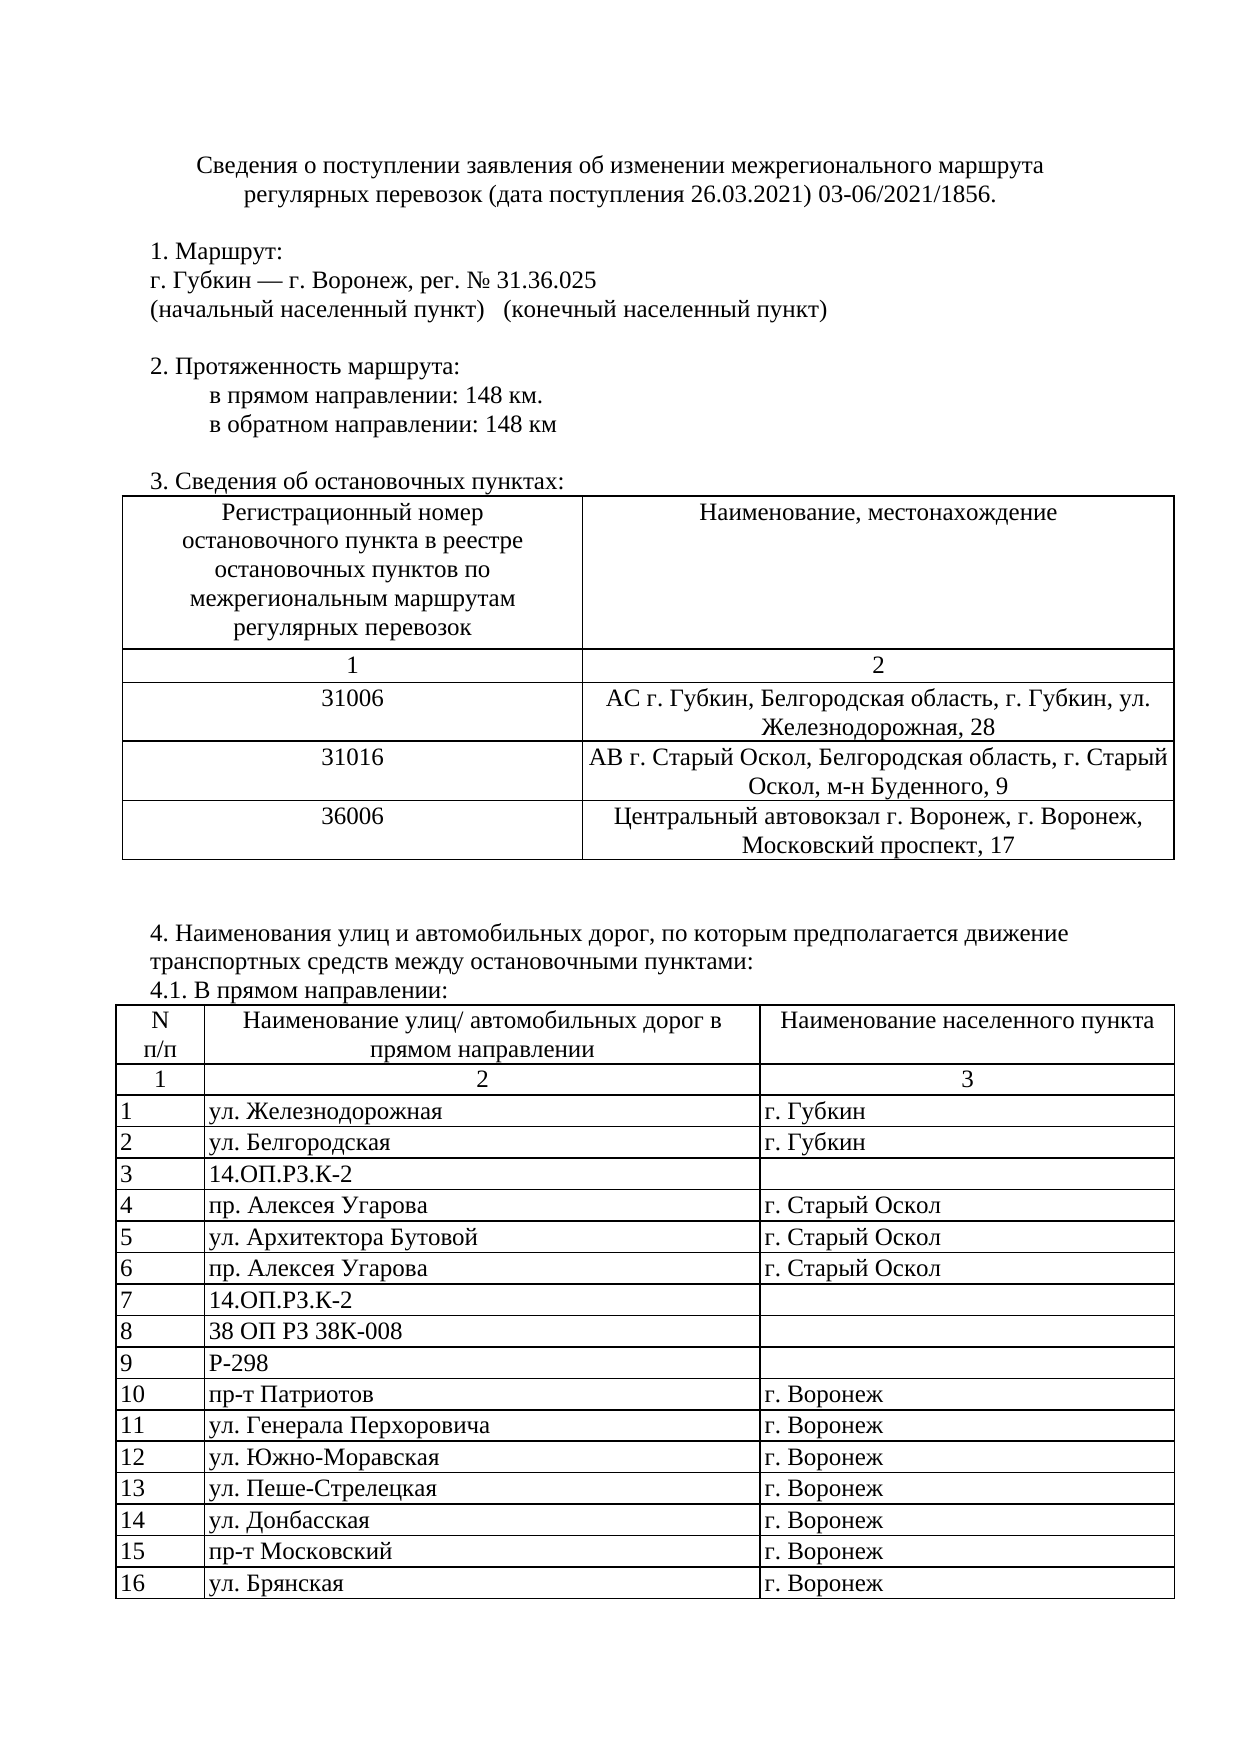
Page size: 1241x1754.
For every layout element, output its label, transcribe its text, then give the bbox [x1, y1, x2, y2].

table_cell ул. Пеше-Стрелецкая [205, 1473, 759, 1503]
table_cell 13 [117, 1473, 204, 1503]
table_cell 31006 [123, 683, 582, 740]
table_cell АВ г. Старый Оскол, Белгородская область, г. Старый Оскол, м-н Буденного, 9 [583, 742, 1173, 799]
table_header Наименование, местонахождение [583, 497, 1173, 648]
table_cell 1 [117, 1065, 204, 1094]
table_cell 9 [117, 1348, 204, 1377]
table_cell г. Старый Оскол [761, 1190, 1174, 1220]
table_cell 38 ОП РЗ 38К-008 [205, 1316, 759, 1346]
table_cell пр. Алексея Угарова [205, 1253, 759, 1283]
table_cell 1 [123, 650, 582, 681]
table_header N п/п [117, 1006, 204, 1063]
table_cell пр-т Патриотов [205, 1379, 759, 1409]
table_cell 14.ОП.РЗ.К-2 [205, 1159, 759, 1189]
table_cell АС г. Губкин, Белгородская область, г. Губкин, ул. Железнодорожная, 28 [583, 683, 1173, 740]
text 1. Маршрут: [150, 236, 1090, 265]
table_cell ул. Донбасская [205, 1505, 759, 1535]
table_cell [761, 1285, 1174, 1314]
table_header Наименование населенного пункта [761, 1006, 1174, 1063]
table_cell Центральный автовокзал г. Воронеж, г. Воронеж, Московский проспект, 17 [583, 801, 1173, 858]
text 2. Протяженность маршрута: [150, 351, 1090, 380]
table_cell 1 [117, 1096, 204, 1126]
table_cell г. Воронеж [761, 1536, 1174, 1566]
table_cell 11 [117, 1411, 204, 1440]
text в обратном направлении: 148 км [150, 409, 1090, 437]
table_header Регистрационный номер остановочного пункта в реестре остановочных пунктов по межрегиональным маршрутам регулярных перевозок [123, 497, 582, 648]
table_cell 8 [117, 1316, 204, 1346]
table_cell 2 [117, 1127, 204, 1157]
table_cell ул. Архитектора Бутовой [205, 1222, 759, 1252]
table_cell 3 [117, 1159, 204, 1189]
table_cell г. Старый Оскол [761, 1253, 1174, 1283]
table_cell 2 [583, 650, 1173, 681]
table_cell ул. Железнодорожная [205, 1096, 759, 1126]
table_cell 12 [117, 1442, 204, 1472]
table_cell 2 [205, 1065, 759, 1094]
table_cell г. Воронеж [761, 1473, 1174, 1503]
text (начальный населенный пункт) (конечный населенный пункт) [150, 294, 1090, 322]
table_cell пр-т Московский [205, 1536, 759, 1566]
table_cell [761, 1159, 1174, 1189]
text г. Губкин — г. Воронеж, рег. № 31.36.025 [150, 265, 1090, 294]
table_cell г. Старый Оскол [761, 1222, 1174, 1252]
text в прямом направлении: 148 км. [150, 380, 1090, 409]
table_cell 6 [117, 1253, 204, 1283]
text 4.1. В прямом направлении: [150, 975, 1090, 1004]
table_cell ул. Брянская [205, 1568, 759, 1598]
table_cell 36006 [123, 801, 582, 858]
table_cell 14 [117, 1505, 204, 1535]
table_cell 7 [117, 1285, 204, 1314]
text 4. Наименования улиц и автомобильных дорог, по которым предполагается движение транспортных средств между остановочными пунктами: [150, 918, 1090, 975]
table_cell г. Губкин [761, 1096, 1174, 1126]
table_cell ул. Южно-Моравская [205, 1442, 759, 1472]
table_cell г. Воронеж [761, 1568, 1174, 1598]
text Сведения о поступлении заявления об изменении межрегионального маршрута регулярных перевозок (дата поступления 26.03.2021) 03-06/2021/1856. [150, 150, 1090, 207]
table_cell 5 [117, 1222, 204, 1252]
table_cell 16 [117, 1568, 204, 1598]
table_cell ул. Генерала Перхоровича [205, 1411, 759, 1440]
table_cell Р-298 [205, 1348, 759, 1377]
table_cell 31016 [123, 742, 582, 799]
table_cell 15 [117, 1536, 204, 1566]
text 3. Сведения об остановочных пунктах: [150, 466, 1090, 495]
table_cell г. Воронеж [761, 1505, 1174, 1535]
table_cell пр. Алексея Угарова [205, 1190, 759, 1220]
table_cell г. Воронеж [761, 1442, 1174, 1472]
table_cell г. Губкин [761, 1127, 1174, 1157]
table_cell г. Воронеж [761, 1379, 1174, 1409]
table_cell 4 [117, 1190, 204, 1220]
table_cell 10 [117, 1379, 204, 1409]
table_cell [761, 1316, 1174, 1346]
table_cell 3 [761, 1065, 1174, 1094]
table_cell ул. Белгородская [205, 1127, 759, 1157]
table_cell г. Воронеж [761, 1411, 1174, 1440]
table_header Наименование улиц/ автомобильных дорог в прямом направлении [205, 1006, 759, 1063]
table_cell 14.ОП.РЗ.К-2 [205, 1285, 759, 1314]
table_cell [761, 1348, 1174, 1377]
